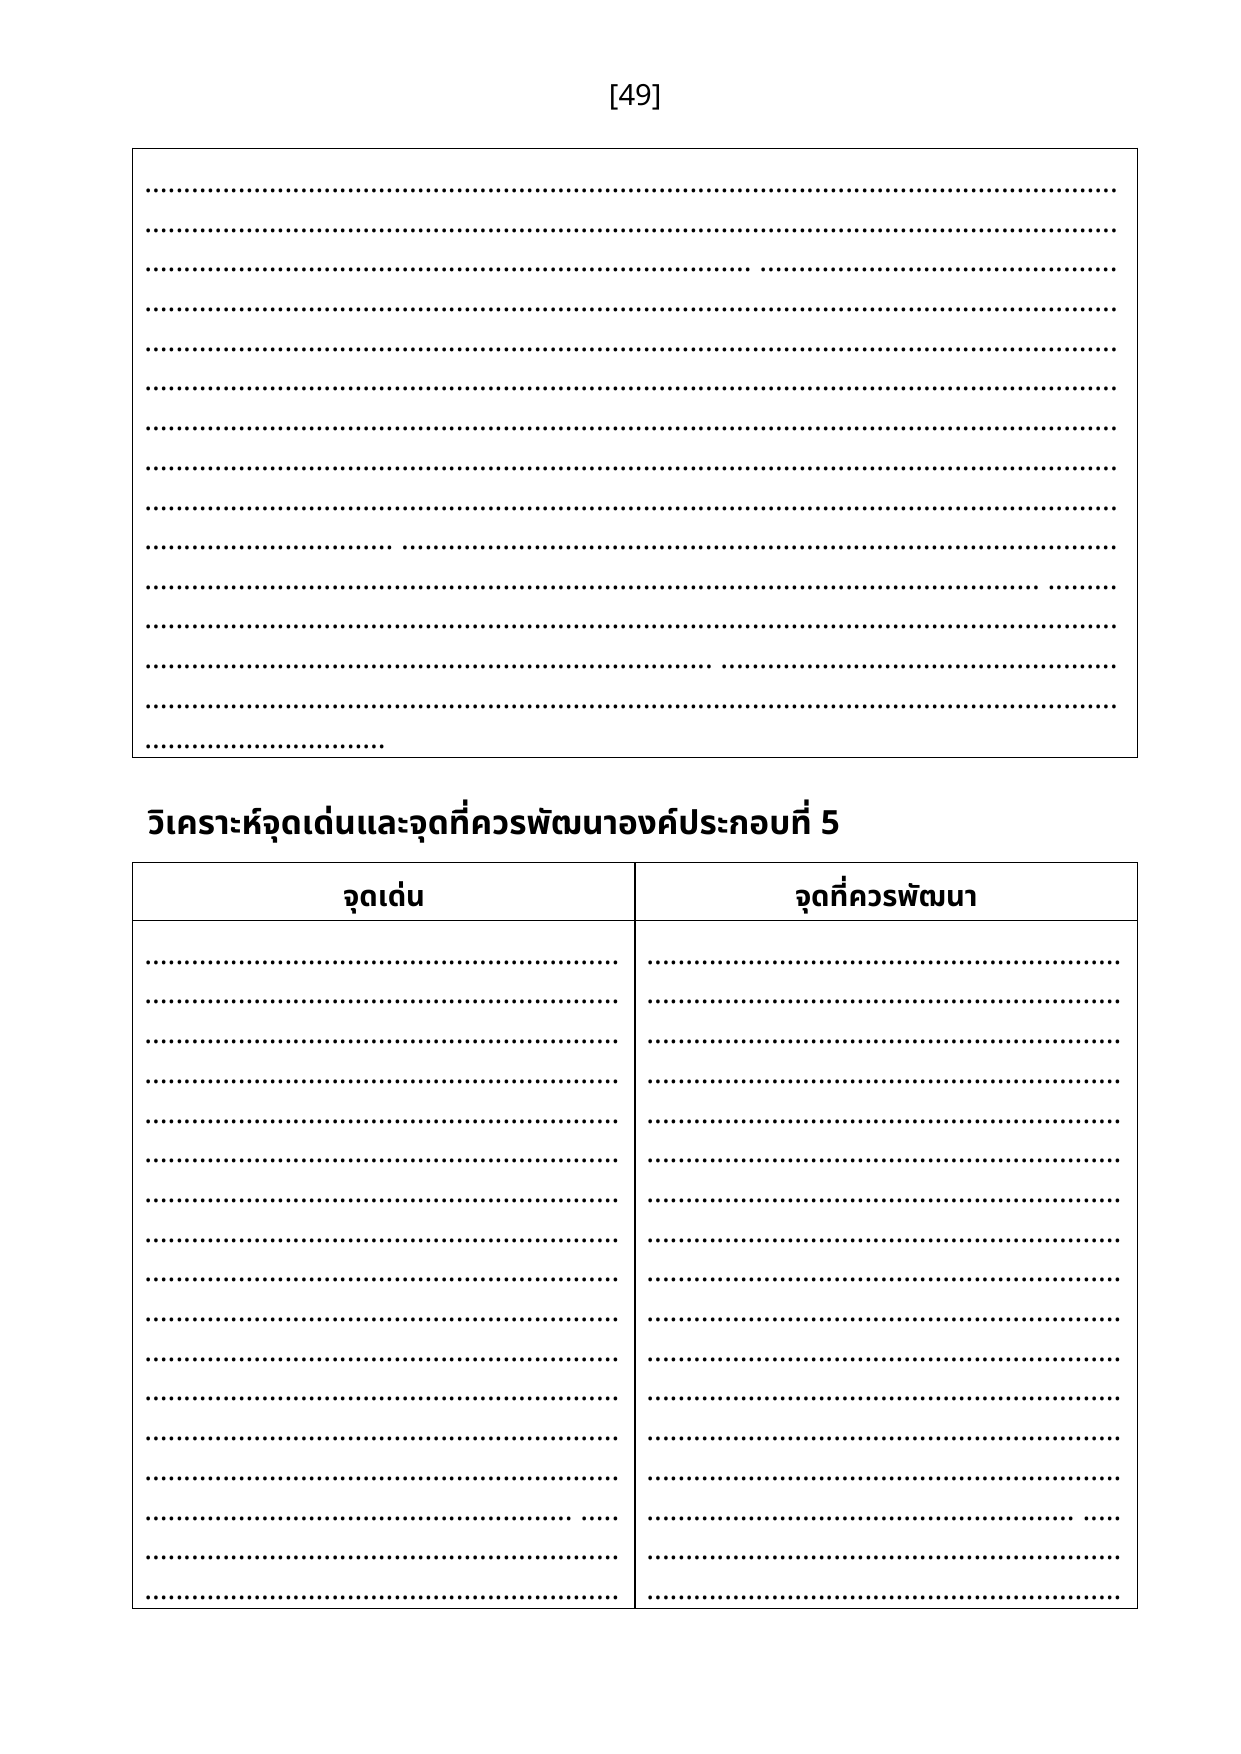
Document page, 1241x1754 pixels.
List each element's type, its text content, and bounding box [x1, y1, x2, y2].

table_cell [636, 921, 1137, 1608]
table_header จุดที่ควรพัฒนา [636, 863, 1137, 919]
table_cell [133, 149, 1137, 757]
table_header จุดเด่น [133, 863, 634, 919]
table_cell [133, 921, 634, 1608]
text วิเคราะห์จุดเด่นและจุดที่ควรพัฒนาองค์ประกอบที่ 5 [148, 799, 1122, 849]
